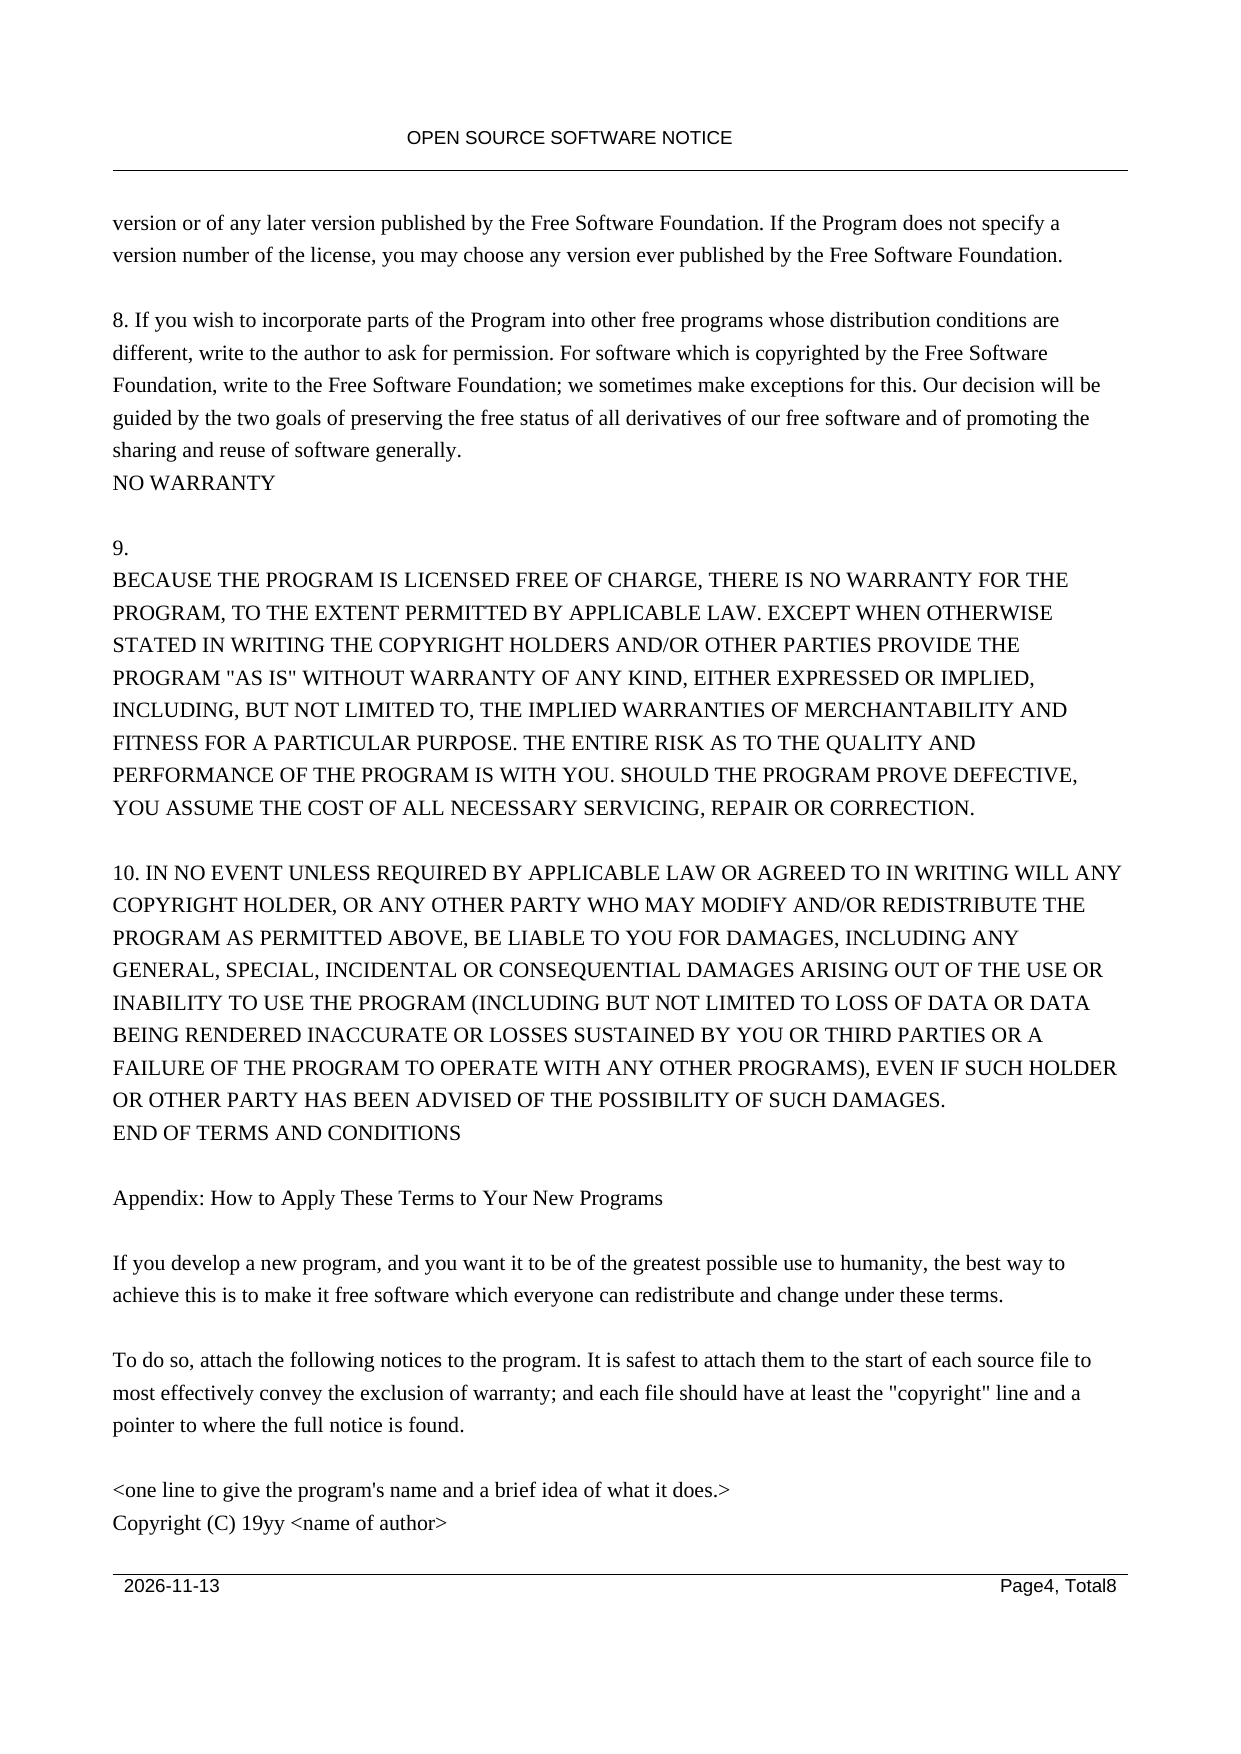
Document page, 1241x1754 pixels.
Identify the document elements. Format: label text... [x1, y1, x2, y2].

text 8. If you wish to incorporate parts of the Program into other free programs whose distribution conditions are different, write to the author to ask for permission. For software which is copyrighted by the Free Software Foundation, write to the Free Software Foundation; we sometimes make exceptions for this. Our decision will be guided by the two goals of preserving the free status of all derivatives of our free software and of promoting the sharing and reuse of software generally. [112, 304, 1128, 466]
text Copyright (C) 19yy <name of author> [112, 1506, 1128, 1539]
text Appendix: How to Apply These Terms to Your New Programs [112, 1181, 1128, 1214]
text 10. IN NO EVENT UNLESS REQUIRED BY APPLICABLE LAW OR AGREED TO IN WRITING WILL ANY COPYRIGHT HOLDER, OR ANY OTHER PARTY WHO MAY MODIFY AND/OR REDISTRIBUTE THE PROGRAM AS PERMITTED ABOVE, BE LIABLE TO YOU FOR DAMAGES, INCLUDING ANY GENERAL, SPECIAL, INCIDENTAL OR CONSEQUENTIAL DAMAGES ARISING OUT OF THE USE OR INABILITY TO USE THE PROGRAM (INCLUDING BUT NOT LIMITED TO LOSS OF DATA OR DATA BEING RENDERED INACCURATE OR LOSSES SUSTAINED BY YOU OR THIRD PARTIES OR A FAILURE OF THE PROGRAM TO OPERATE WITH ANY OTHER PROGRAMS), EVEN IF SUCH HOLDER OR OTHER PARTY HAS BEEN ADVISED OF THE POSSIBILITY OF SUCH DAMAGES. [112, 856, 1128, 1116]
text If you develop a new program, and you want it to be of the greatest possible use to humanity, the best way to achieve this is to make it free software which everyone can redistribute and change under these terms. [112, 1246, 1128, 1311]
text END OF TERMS AND CONDITIONS [112, 1116, 1128, 1149]
text <one line to give the program's name and a brief idea of what it does.> [112, 1474, 1128, 1506]
text NO WARRANTY [112, 466, 1128, 499]
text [112, 206, 1128, 271]
text To do so, attach the following notices to the program. It is safest to attach them to the start of each source file to most effectively convey the exclusion of warranty; and each file should have at least the "copyright" line and a pointer to where the full notice is found. [112, 1344, 1128, 1441]
text 9. [112, 531, 1128, 564]
text BECAUSE THE PROGRAM IS LICENSED FREE OF CHARGE, THERE IS NO WARRANTY FOR THE PROGRAM, TO THE EXTENT PERMITTED BY APPLICABLE LAW. EXCEPT WHEN OTHERWISE STATED IN WRITING THE COPYRIGHT HOLDERS AND/OR OTHER PARTIES PROVIDE THE PROGRAM "AS IS" WITHOUT WARRANTY OF ANY KIND, EITHER EXPRESSED OR IMPLIED, INCLUDING, BUT NOT LIMITED TO, THE IMPLIED WARRANTIES OF MERCHANTABILITY AND FITNESS FOR A PARTICULAR PURPOSE. THE ENTIRE RISK AS TO THE QUALITY AND PERFORMANCE OF THE PROGRAM IS WITH YOU. SHOULD THE PROGRAM PROVE DEFECTIVE, YOU ASSUME THE COST OF ALL NECESSARY SERVICING, REPAIR OR CORRECTION. [112, 564, 1128, 824]
